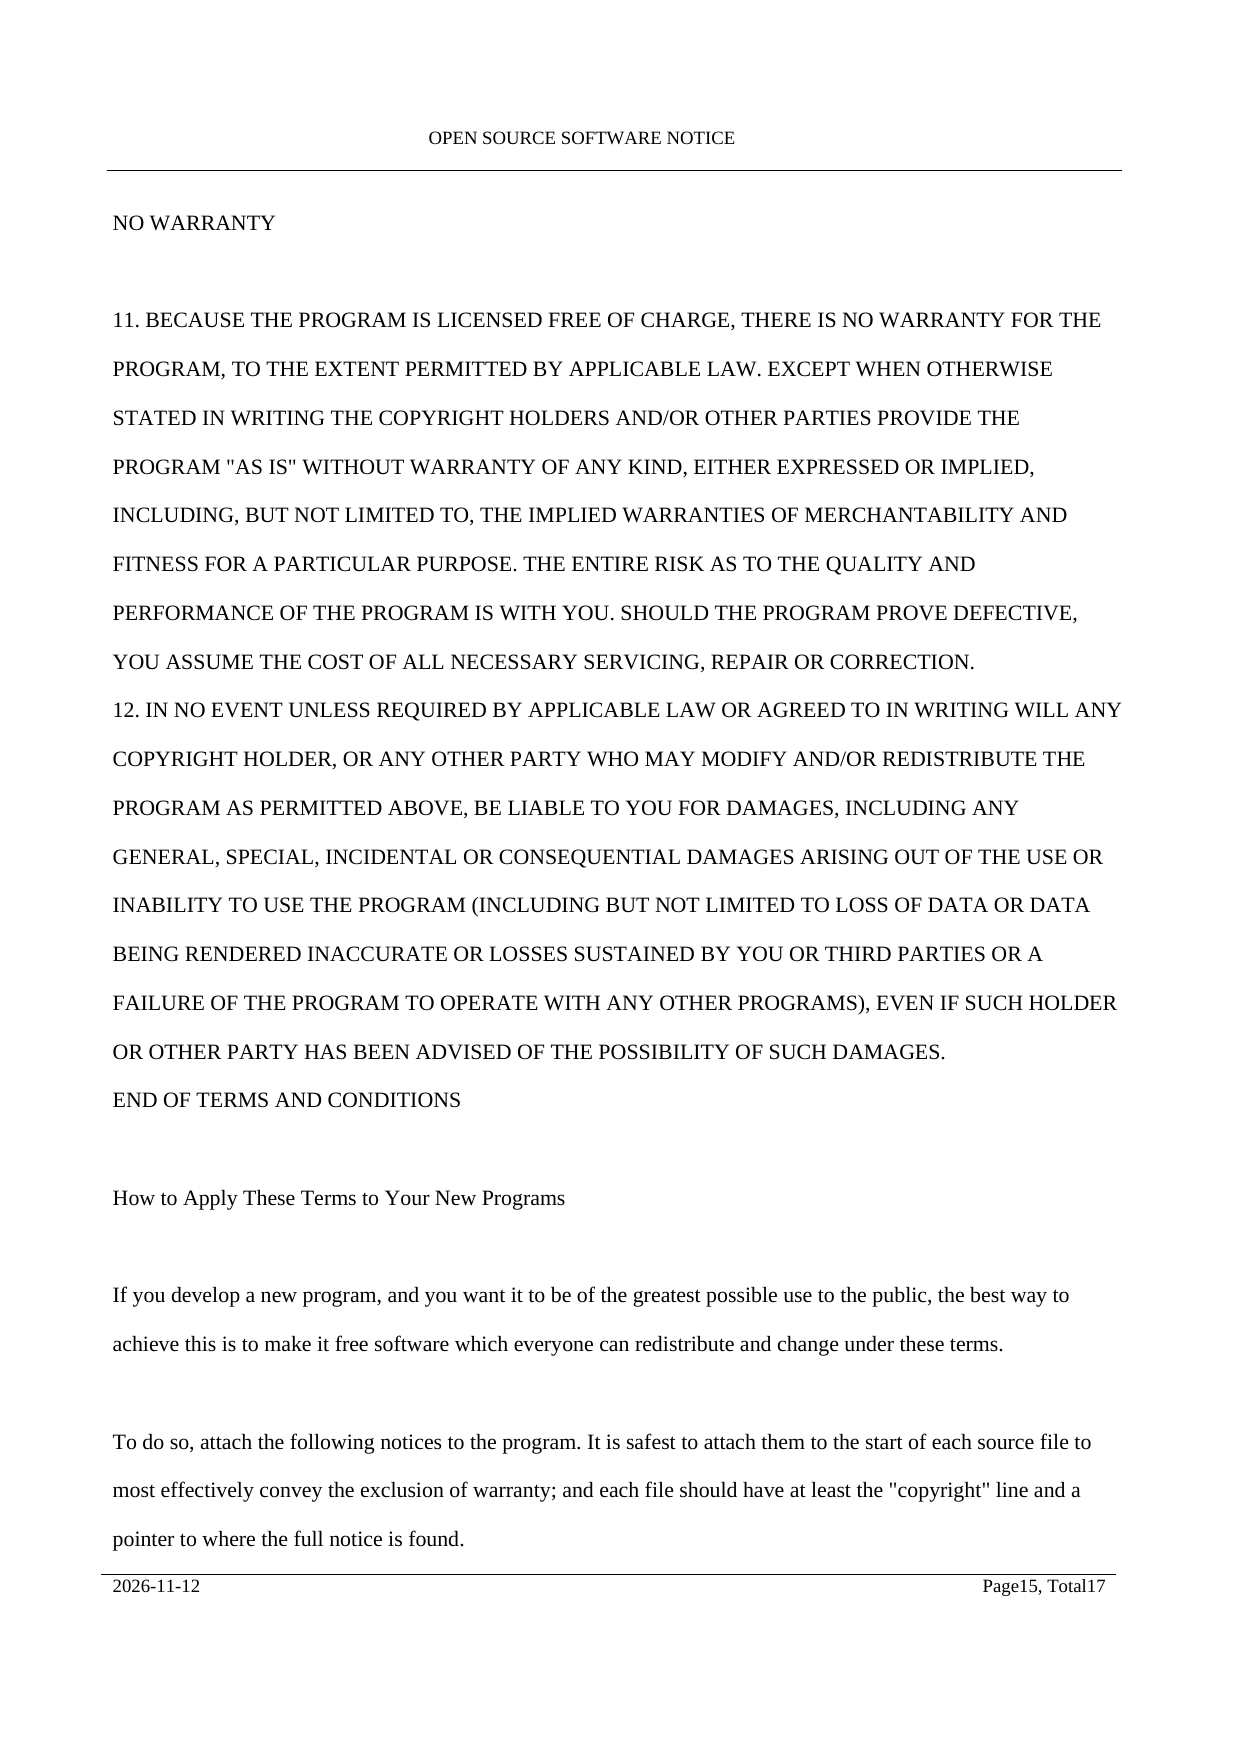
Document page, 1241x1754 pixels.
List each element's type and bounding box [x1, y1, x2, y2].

text [112, 206, 1128, 1555]
